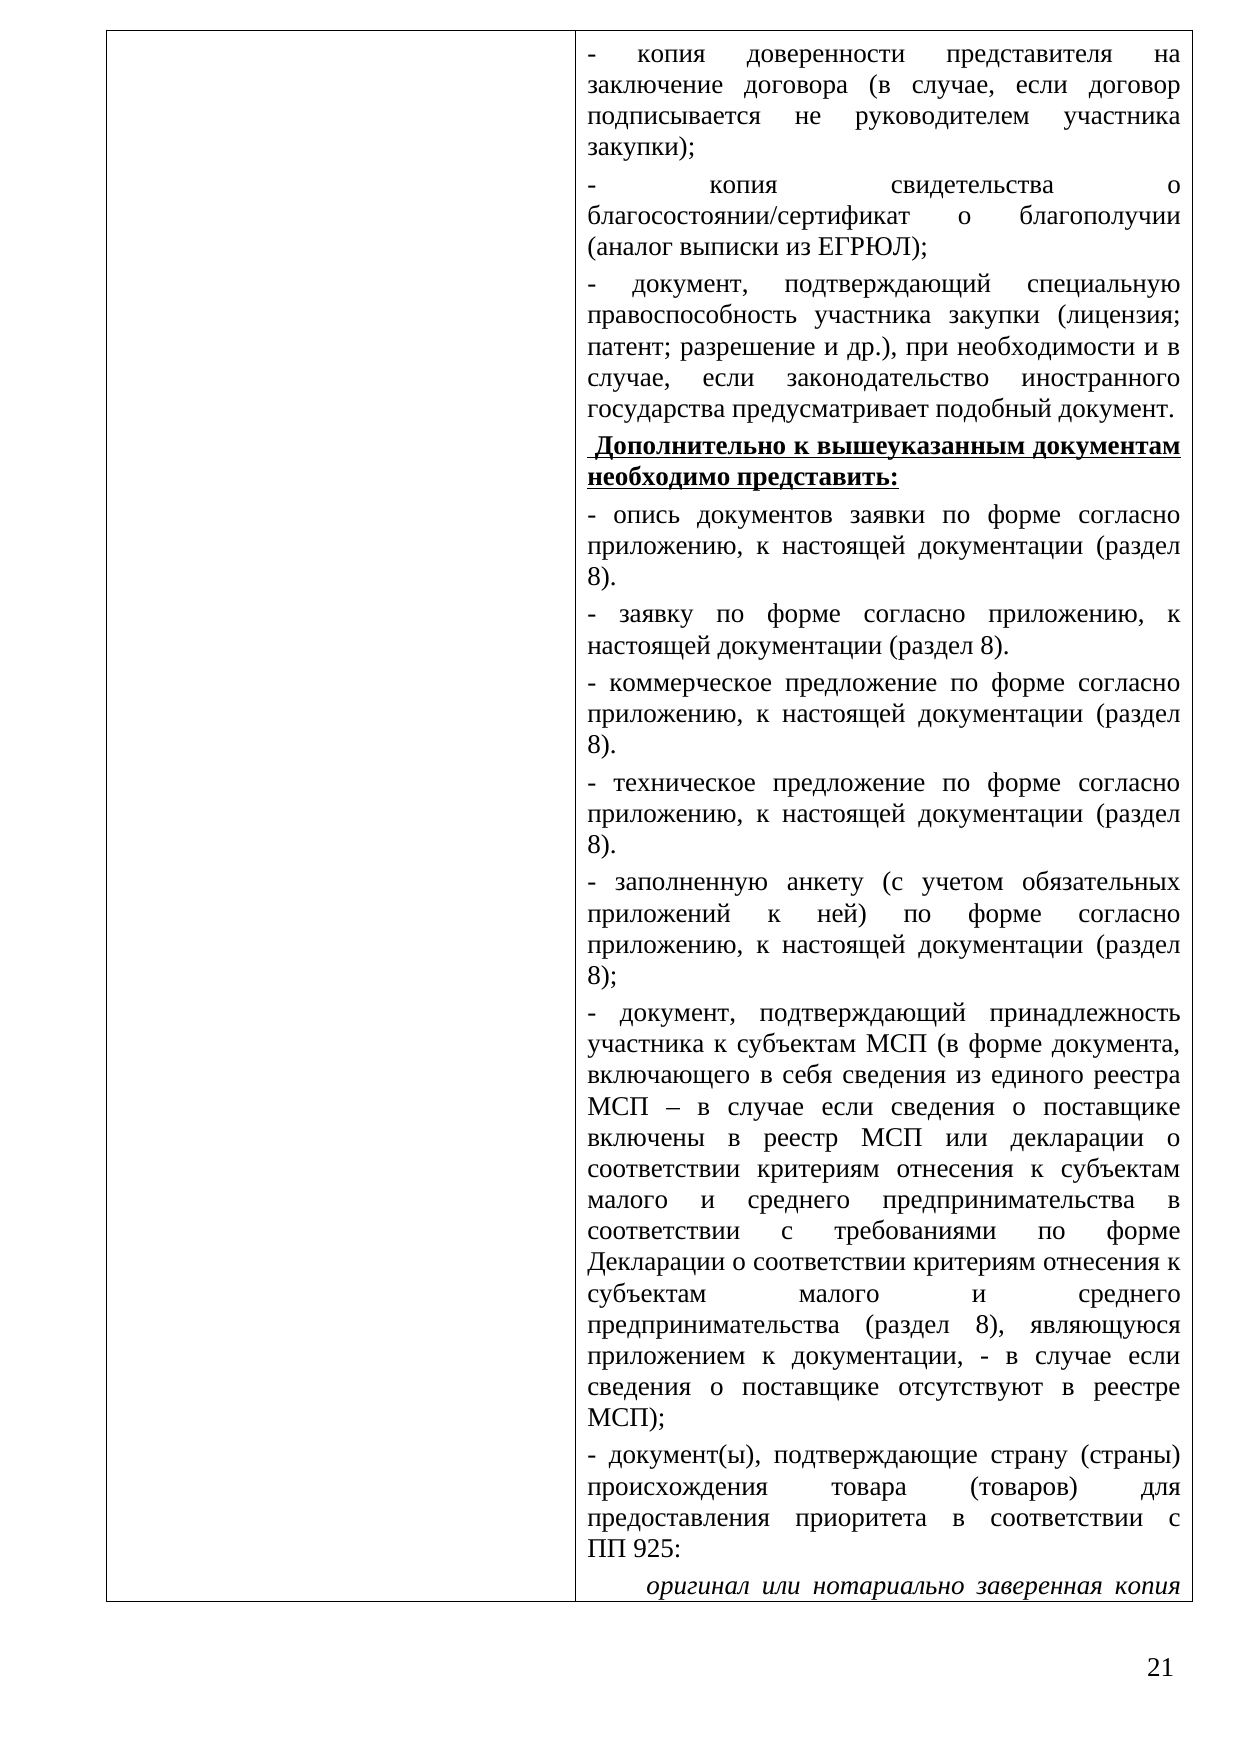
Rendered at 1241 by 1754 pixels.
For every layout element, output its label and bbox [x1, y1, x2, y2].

table_cell [576, 31, 1192, 1601]
table_cell [107, 31, 575, 1601]
